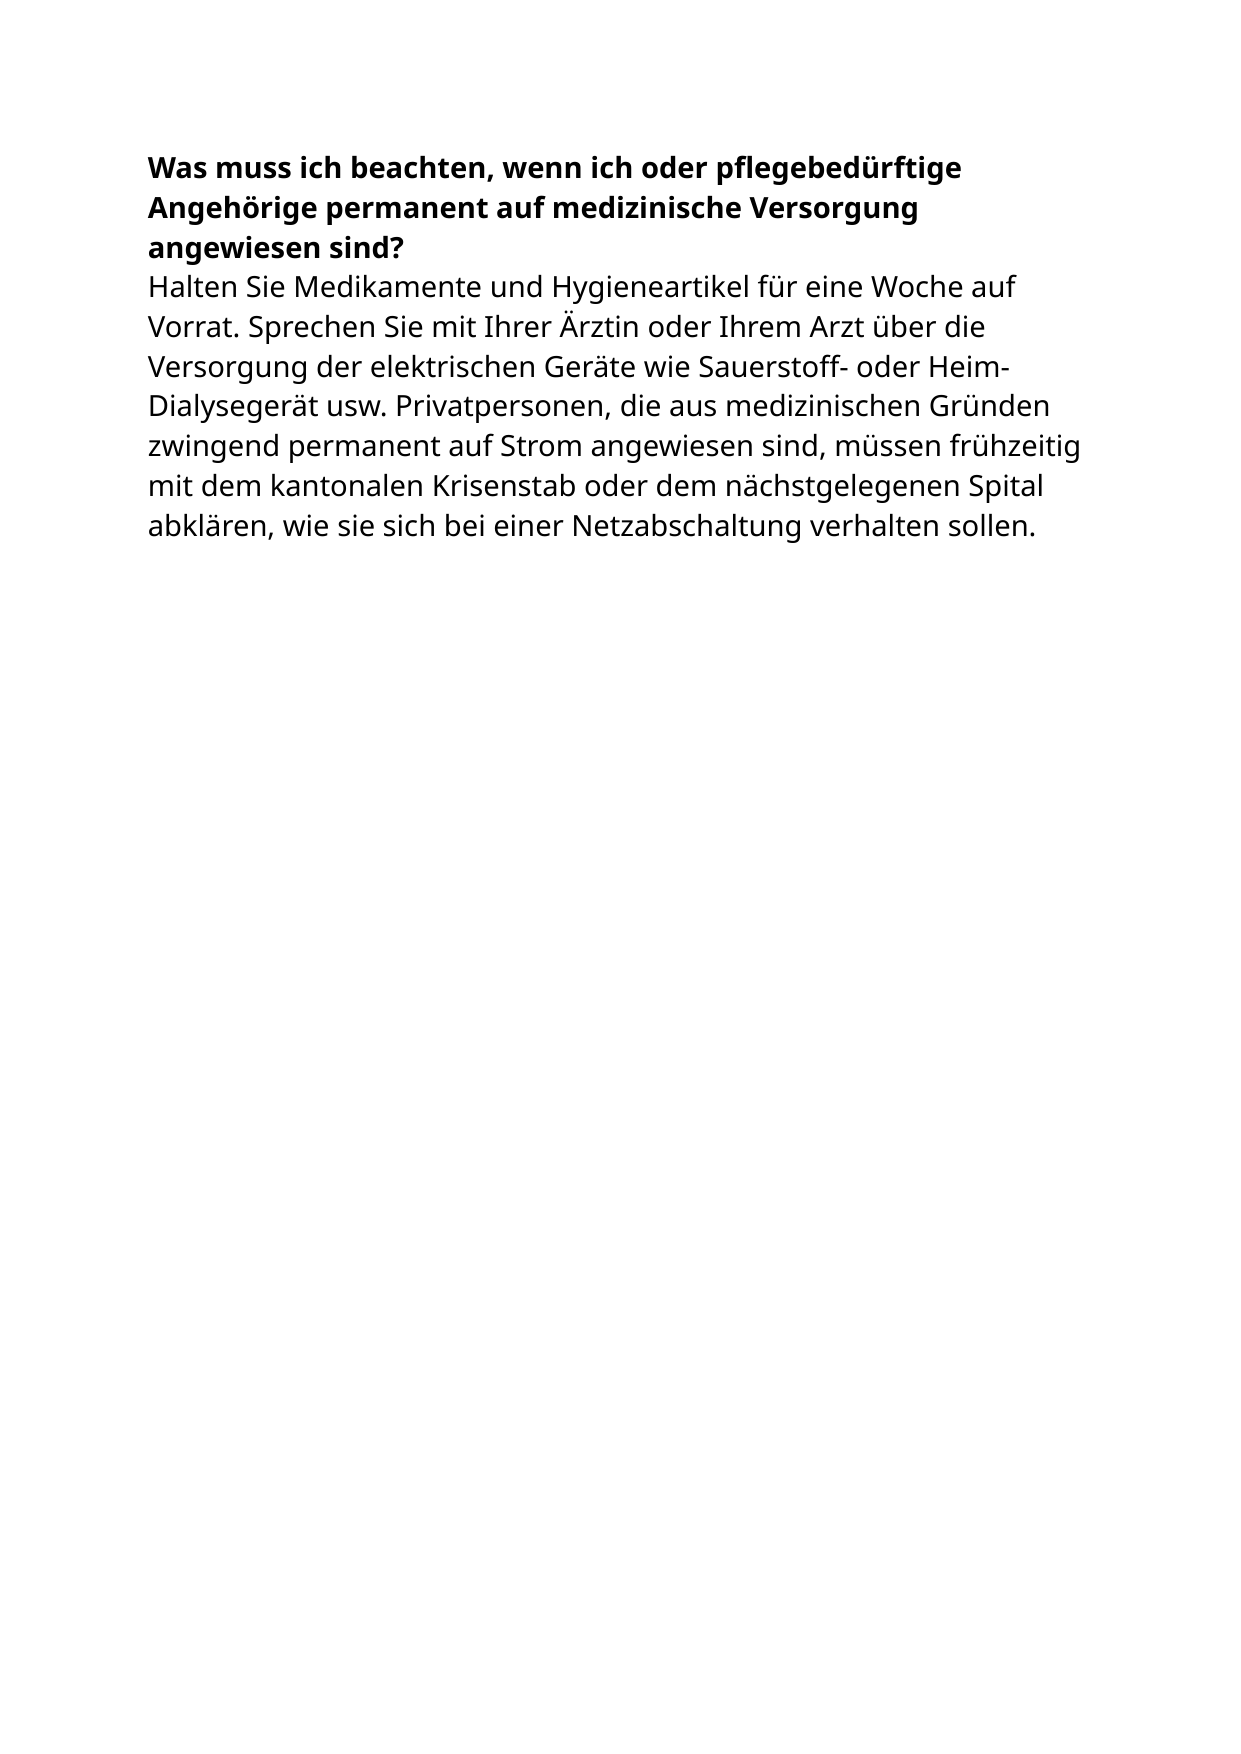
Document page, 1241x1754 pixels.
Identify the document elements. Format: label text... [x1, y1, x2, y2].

text Halten Sie Medikamente und Hygieneartikel für eine Woche auf Vorrat. Sprechen Sie mit Ihrer Ärztin oder Ihrem Arzt über die Versorgung der elektrischen Geräte wie Sauerstoff- oder Heim-Dialysegerät usw. Privatpersonen, die aus medizinischen Gründen zwingend permanent auf Strom angewiesen sind, müssen frühzeitig mit dem kantonalen Krisenstab oder dem nächstgelegenen Spital abklären, wie sie sich bei einer Netzabschaltung verhalten sollen. [148, 267, 1093, 544]
text Was muss ich beachten, wenn ich oder pflegebedürftige Angehörige permanent auf medizinische Versorgung angewiesen sind? [148, 148, 1093, 267]
